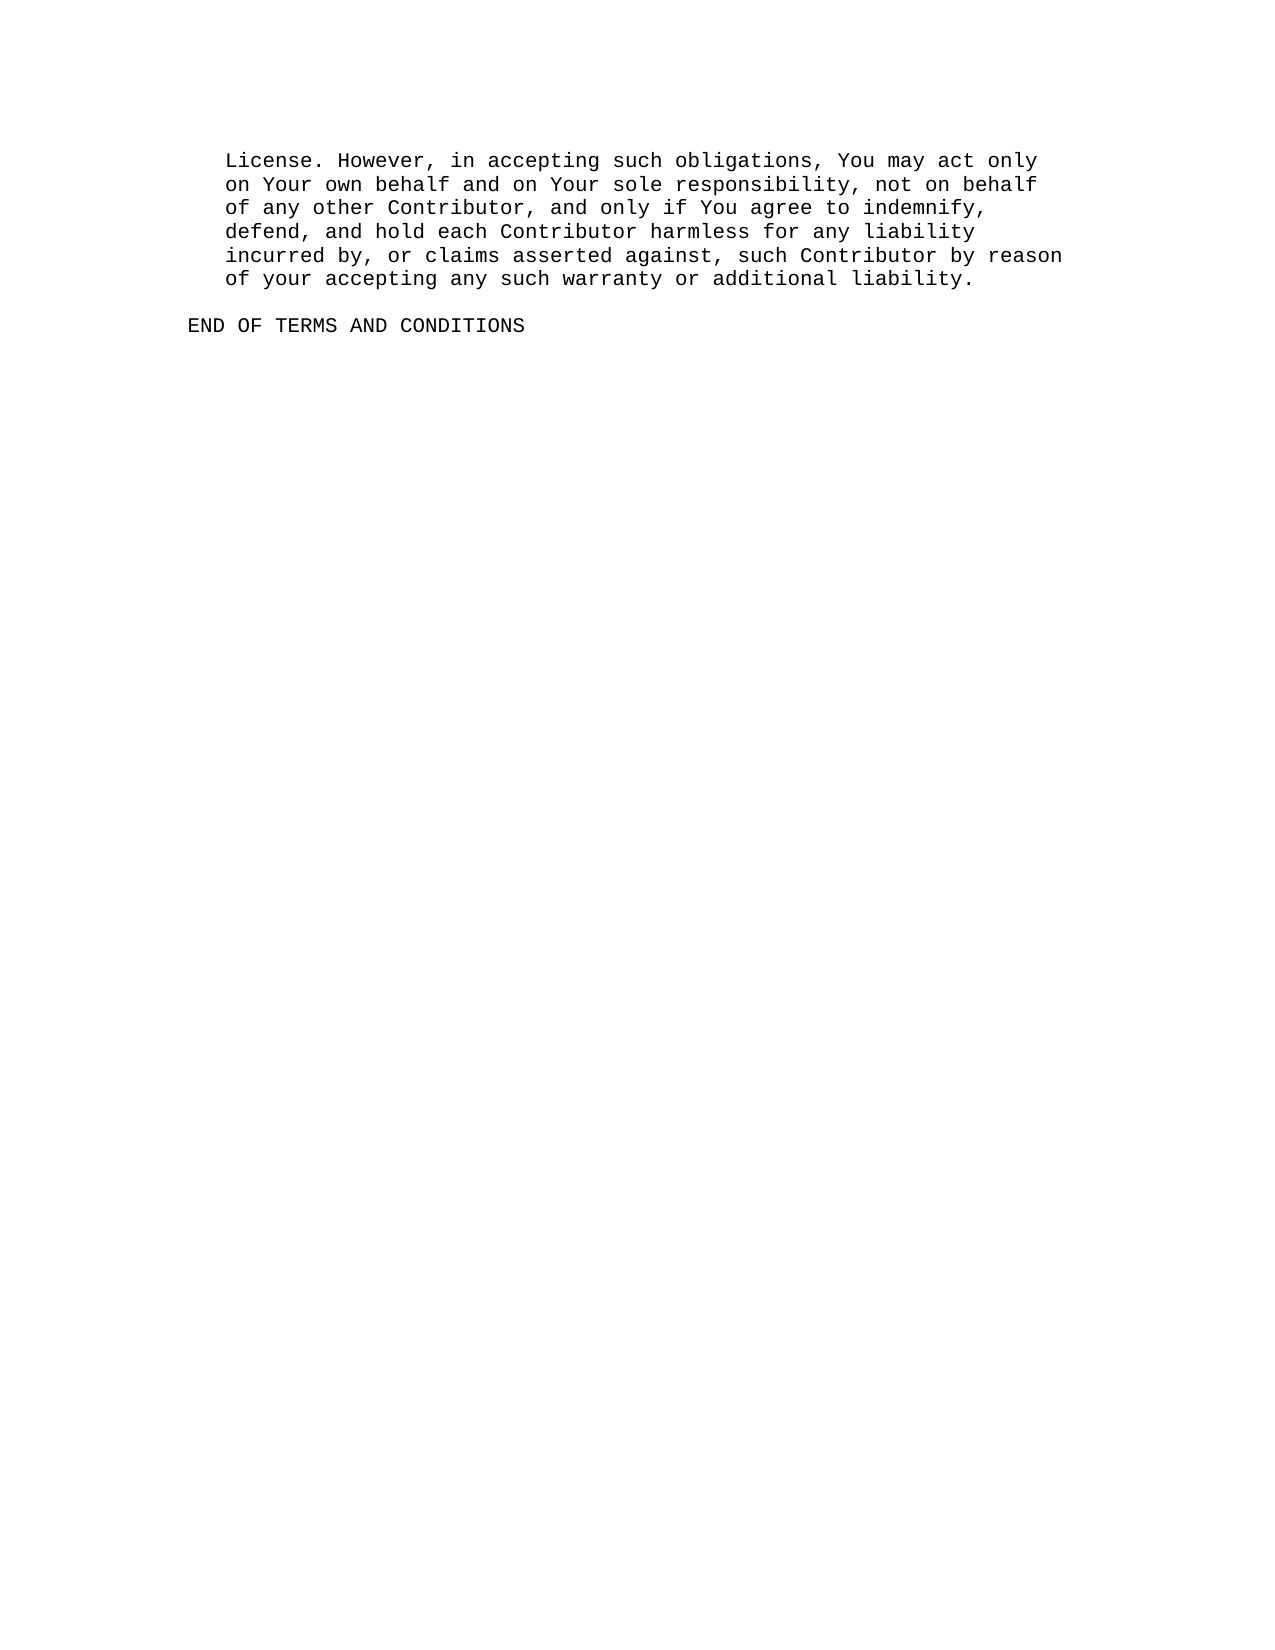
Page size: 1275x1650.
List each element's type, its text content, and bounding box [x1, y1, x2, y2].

text of any other Contributor, and only if You agree to indemnify, [150, 197, 1125, 221]
text on Your own behalf and on Your sole responsibility, not on behalf [150, 174, 1125, 197]
text END OF TERMS AND CONDITIONS [150, 316, 1125, 339]
text License. However, in accepting such obligations, You may act only [150, 150, 1125, 174]
text of your accepting any such warranty or additional liability. [150, 268, 1125, 292]
text incurred by, or claims asserted against, such Contributor by reason [150, 244, 1125, 268]
text defend, and hold each Contributor harmless for any liability [150, 221, 1125, 244]
